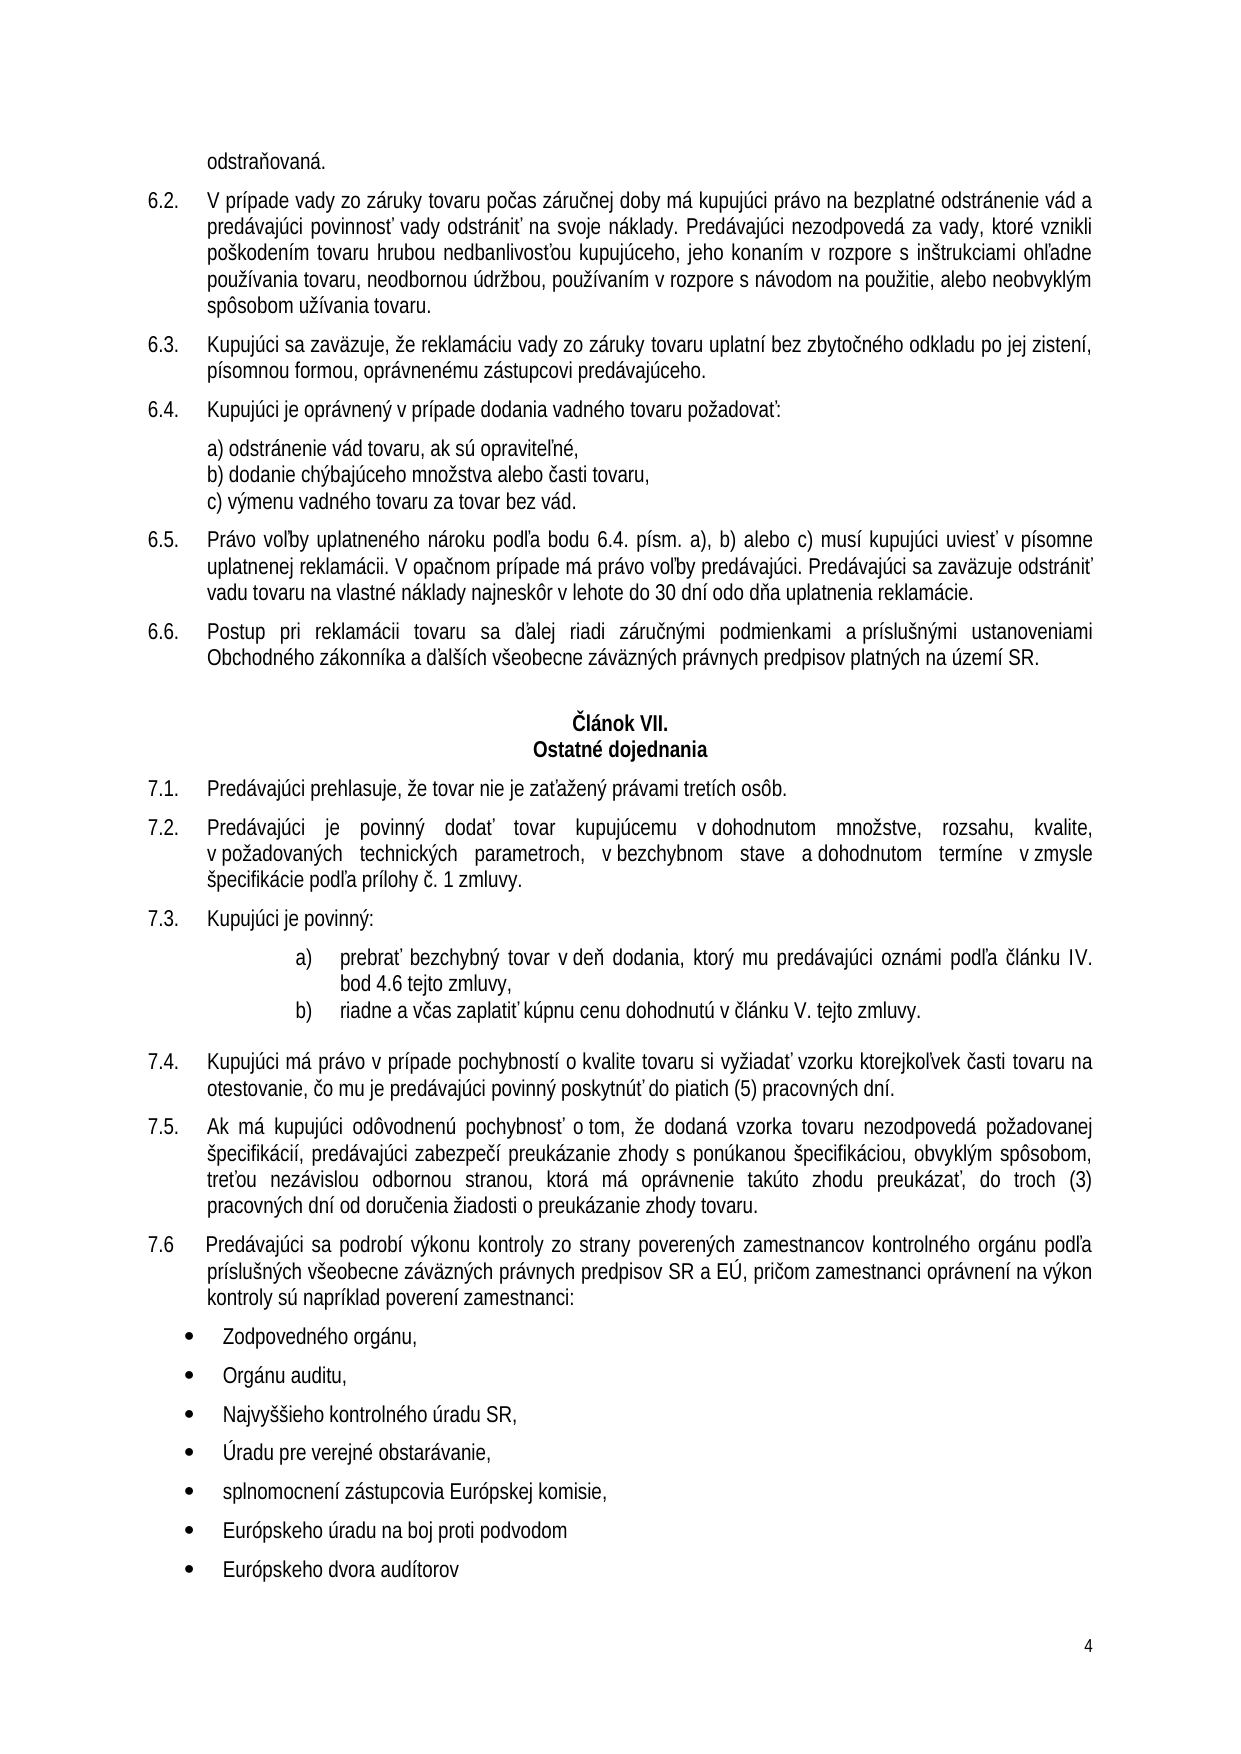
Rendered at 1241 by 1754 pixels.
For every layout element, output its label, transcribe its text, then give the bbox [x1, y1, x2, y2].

list Kupujúci sa zaväzuje, že reklamáciu vady zo záruky tovaru uplatní bez zbytočného odkladu po jej zistení, písomnou formou, oprávnenému zástupcovi predávajúceho. [148, 331, 1092, 383]
list Predávajúci prehlasuje, že tovar nie je zaťažený právami tretích osôb. [148, 775, 1092, 801]
list Kupujúci je oprávnený v prípade dodania vadného tovaru požadovať: [148, 396, 1092, 422]
list Ak má kupujúci odôvodnenú pochybnosť o tom, že dodaná vzorka tovaru nezodpovedá požadovanej špecifikácií, predávajúci zabezpečí preukázanie zhody s ponúkanou špecifikáciou, obvyklým spôsobom, treťou nezávislou odbornou stranou, ktorá má oprávnenie takúto zhodu preukázať, do troch (3) pracovných dní od doručenia žiadosti o preukázanie zhody tovaru. [148, 1113, 1092, 1219]
list V prípade vady zo záruky tovaru počas záručnej doby má kupujúci právo na bezplatné odstránenie vád a predávajúci povinnosť vady odstrániť na svoje náklady. Predávajúci nezodpovedá za vady, ktoré vznikli poškodením tovaru hrubou nedbanlivosťou kupujúceho, jeho konaním v rozpore s inštrukciami ohľadne používania tovaru, neodbornou údržbou, používaním v rozpore s návodom na použitie, alebo neobvyklým spôsobom užívania tovaru. [148, 187, 1092, 318]
list Európskeho úradu na boj proti podvodom [185, 1517, 1092, 1543]
list Kupujúci má právo v prípade pochybností o kvalite tovaru si vyžiadať vzorku ktorejkoľvek časti tovaru na otestovanie, čo mu je predávajúci povinný poskytnúť do piatich (5) pracovných dní. [148, 1048, 1092, 1101]
text 7.6 Predávajúci sa podrobí výkonu kontroly zo strany poverených zamestnancov kontrolného orgánu podľa príslušných všeobecne záväzných právnych predpisov SR a EÚ, pričom zamestnanci oprávnení na výkon kontroly sú napríklad poverení zamestnanci: [148, 1231, 1092, 1310]
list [148, 148, 1092, 174]
list Úradu pre verejné obstarávanie, [185, 1439, 1092, 1466]
list c) výmenu vadného tovaru za tovar bez vád. [207, 488, 1092, 514]
list splnomocnení zástupcovia Európskej komisie, [185, 1478, 1092, 1504]
text Článok VII. [148, 709, 1092, 736]
list Zodpovedného orgánu, [185, 1323, 1092, 1349]
list Postup pri reklamácii tovaru sa ďalej riadi záručnými podmienkami a príslušnými ustanoveniami Obchodného zákonníka a ďalších všeobecne záväzných právnych predpisov platných na území SR. [148, 618, 1092, 671]
list Právo voľby uplatneného nároku podľa bodu 6.4. písm. a), b) alebo c) musí kupujúci uviesť v písomne uplatnenej reklamácii. V opačnom prípade má právo voľby predávajúci. Predávajúci sa zaväzuje odstrániť vadu tovaru na vlastné náklady najneskôr v lehote do 30 dní odo dňa uplatnenia reklamácie. [148, 526, 1092, 606]
list a) odstránenie vád tovaru, ak sú opraviteľné, [207, 435, 1092, 461]
list Európskeho dvora audítorov [185, 1556, 1092, 1582]
list Kupujúci je povinný: [148, 905, 1092, 932]
list Predávajúci je povinný dodať tovar kupujúcemu v dohodnutom množstve, rozsahu, kvalite, v požadovaných technických parametroch, v bezchybnom stave a dohodnutom termíne v zmysle špecifikácie podľa prílohy č. 1 zmluvy. [148, 814, 1092, 893]
list Najvyššieho kontrolného úradu SR, [185, 1401, 1092, 1427]
text Ostatné dojednania [148, 736, 1092, 762]
list riadne a včas zaplatiť kúpnu cenu dohodnutú v článku V. tejto zmluvy. [295, 997, 1092, 1023]
list prebrať bezchybný tovar v deň dodania, ktorý mu predávajúci oznámi podľa článku IV. bod 4.6 tejto zmluvy, [295, 944, 1092, 997]
list b) dodanie chýbajúceho množstva alebo časti tovaru, [207, 461, 1092, 488]
list Orgánu auditu, [185, 1362, 1092, 1388]
